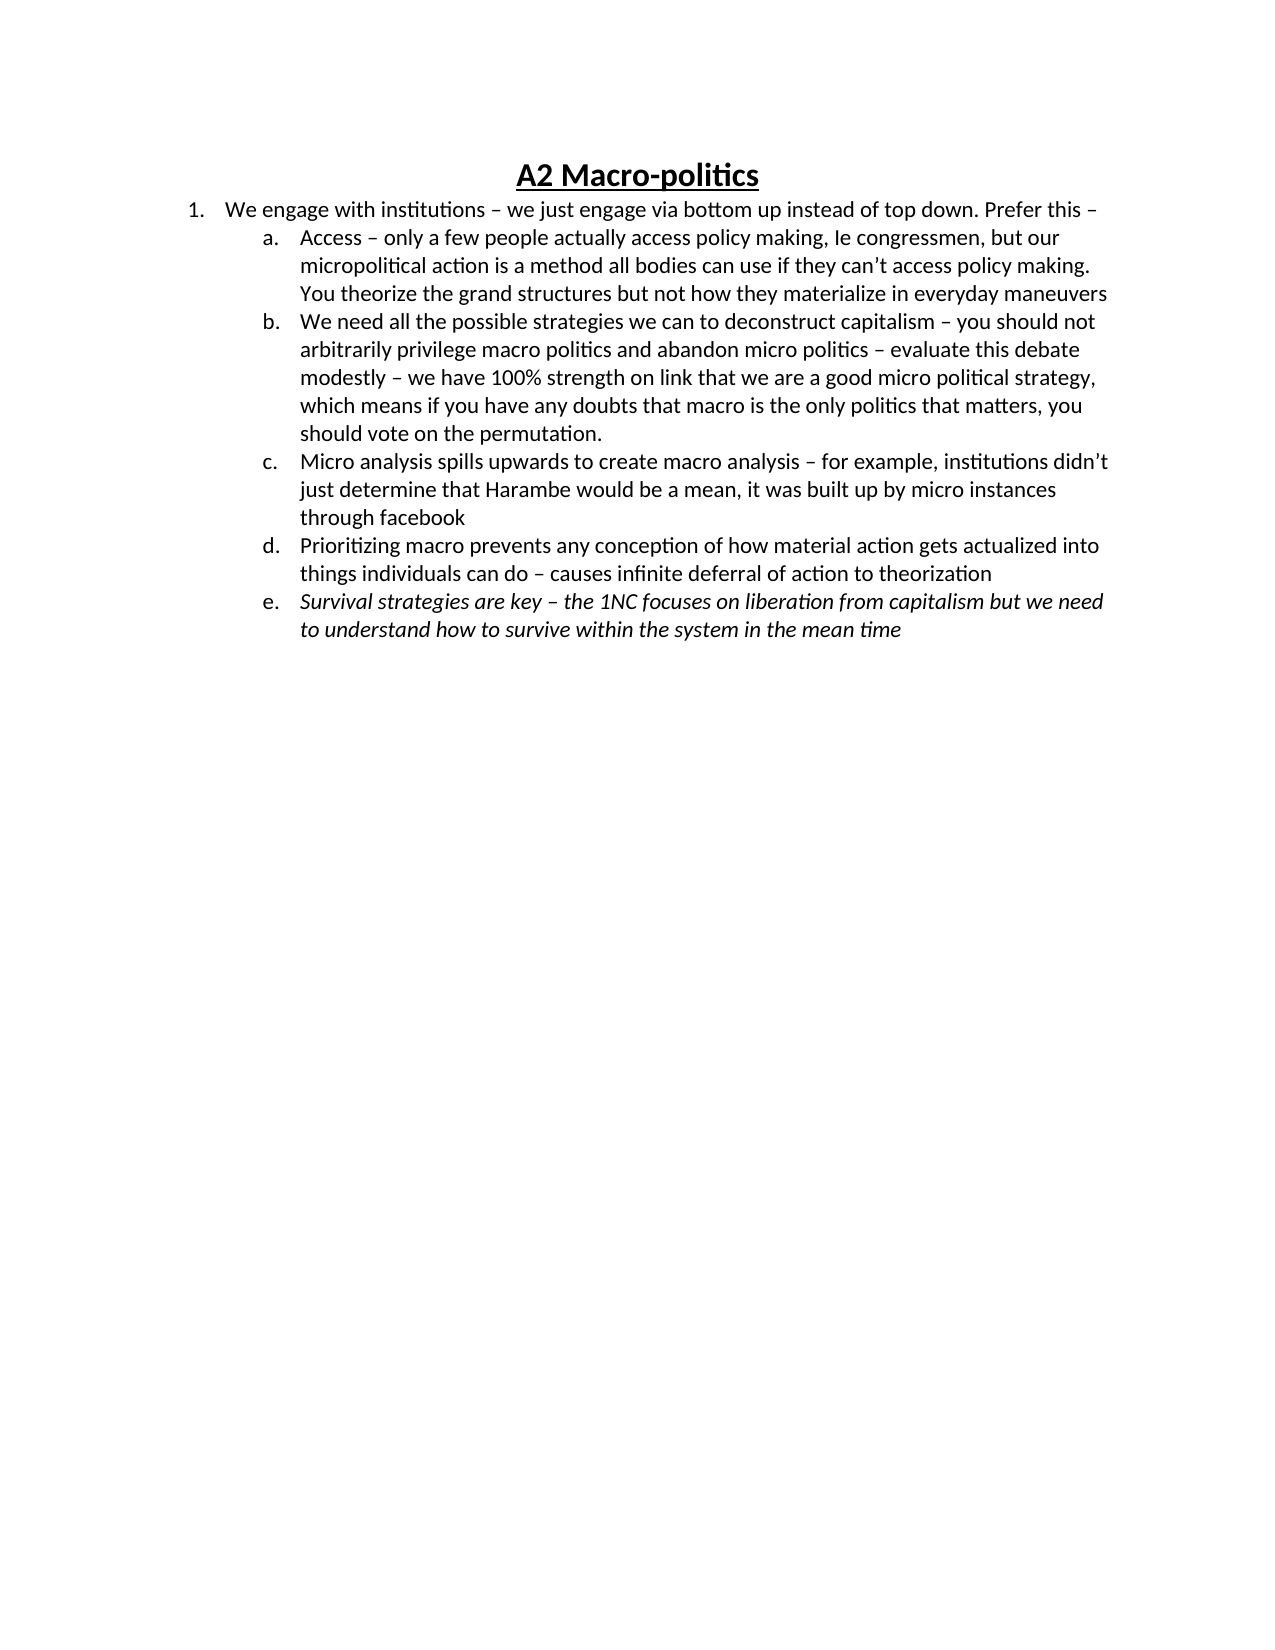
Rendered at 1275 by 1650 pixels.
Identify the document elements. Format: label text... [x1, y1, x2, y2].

list Micro analysis spills upwards to create macro analysis – for example, institutions didn’t just determine that Harambe would be a mean, it was built up by micro instances through facebook [262, 447, 1125, 531]
subtitle A2 Macro-politics [150, 154, 1125, 195]
list Survival strategies are key – the 1NC focuses on liberation from capitalism but we need to understand how to survive within the system in the mean time [262, 587, 1125, 643]
list Access – only a few people actually access policy making, Ie congressmen, but our micropolitical action is a method all bodies can use if they can’t access policy making. You theorize the grand structures but not how they materialize in everyday maneuvers [262, 223, 1125, 307]
list We engage with institutions – we just engage via bottom up instead of top down. Prefer this – [187, 195, 1125, 223]
list We need all the possible strategies we can to deconstruct capitalism – you should not arbitrarily privilege macro politics and abandon micro politics – evaluate this debate modestly – we have 100% strength on link that we are a good micro political strategy, which means if you have any doubts that macro is the only politics that matters, you should vote on the permutation. [262, 307, 1125, 447]
list Prioritizing macro prevents any conception of how material action gets actualized into things individuals can do – causes infinite deferral of action to theorization [262, 531, 1125, 587]
